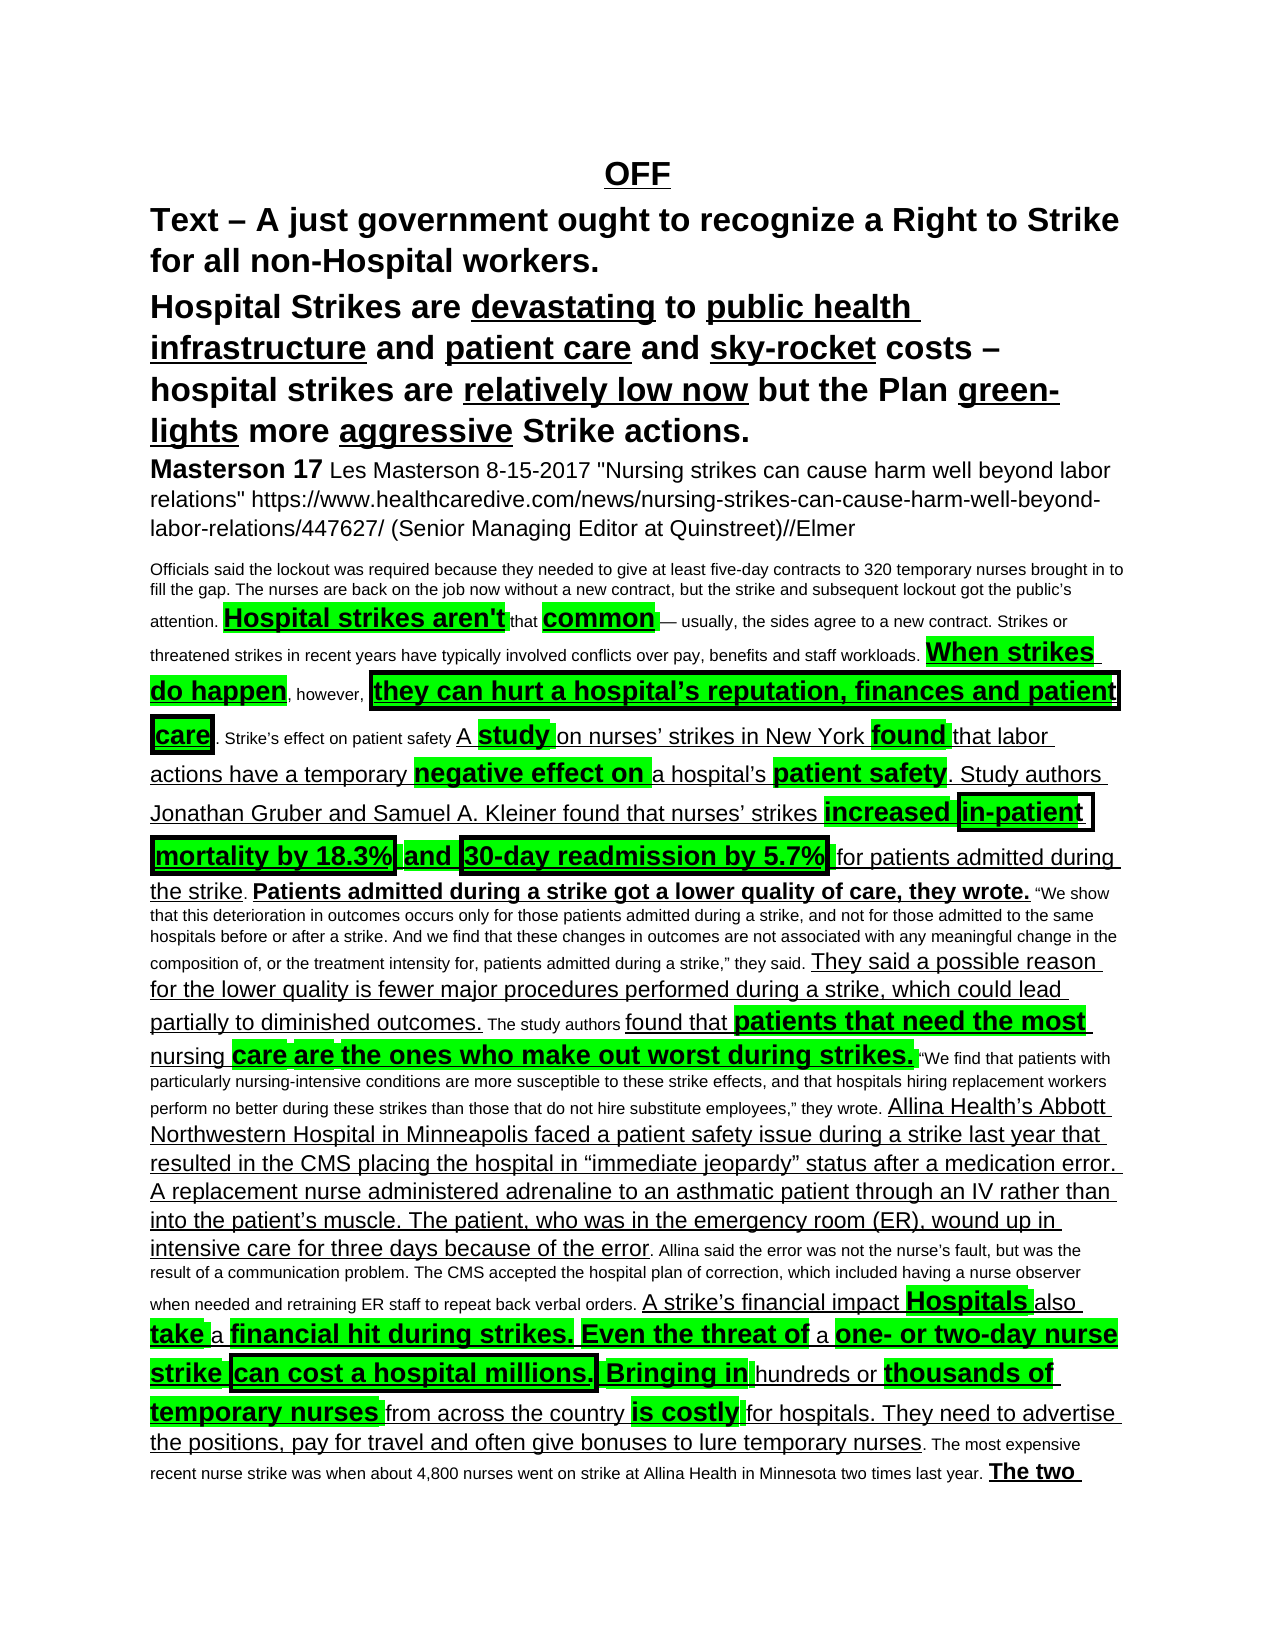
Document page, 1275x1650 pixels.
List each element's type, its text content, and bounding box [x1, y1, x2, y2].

text Masterson 17 Les Masterson 8-15-2017 "Nursing strikes can cause harm well beyond labor relations" https://www.healthcaredive.com/news/nursing-strikes-can-cause-harm-well-beyond-labor-relations/447627/ (Senior Managing Editor at Quinstreet)//Elmer [150, 453, 1125, 541]
subtitle Text – A just government ought to recognize a Right to Strike for all non-Hospital workers. [150, 200, 1125, 280]
subtitle Hospital Strikes are devastating to public health infrastructure and patient care and sky-rocket costs – hospital strikes are relatively low now but the Plan green-lights more aggressive Strike actions. [150, 287, 1125, 450]
subtitle OFF [150, 154, 1125, 193]
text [150, 559, 1125, 1484]
